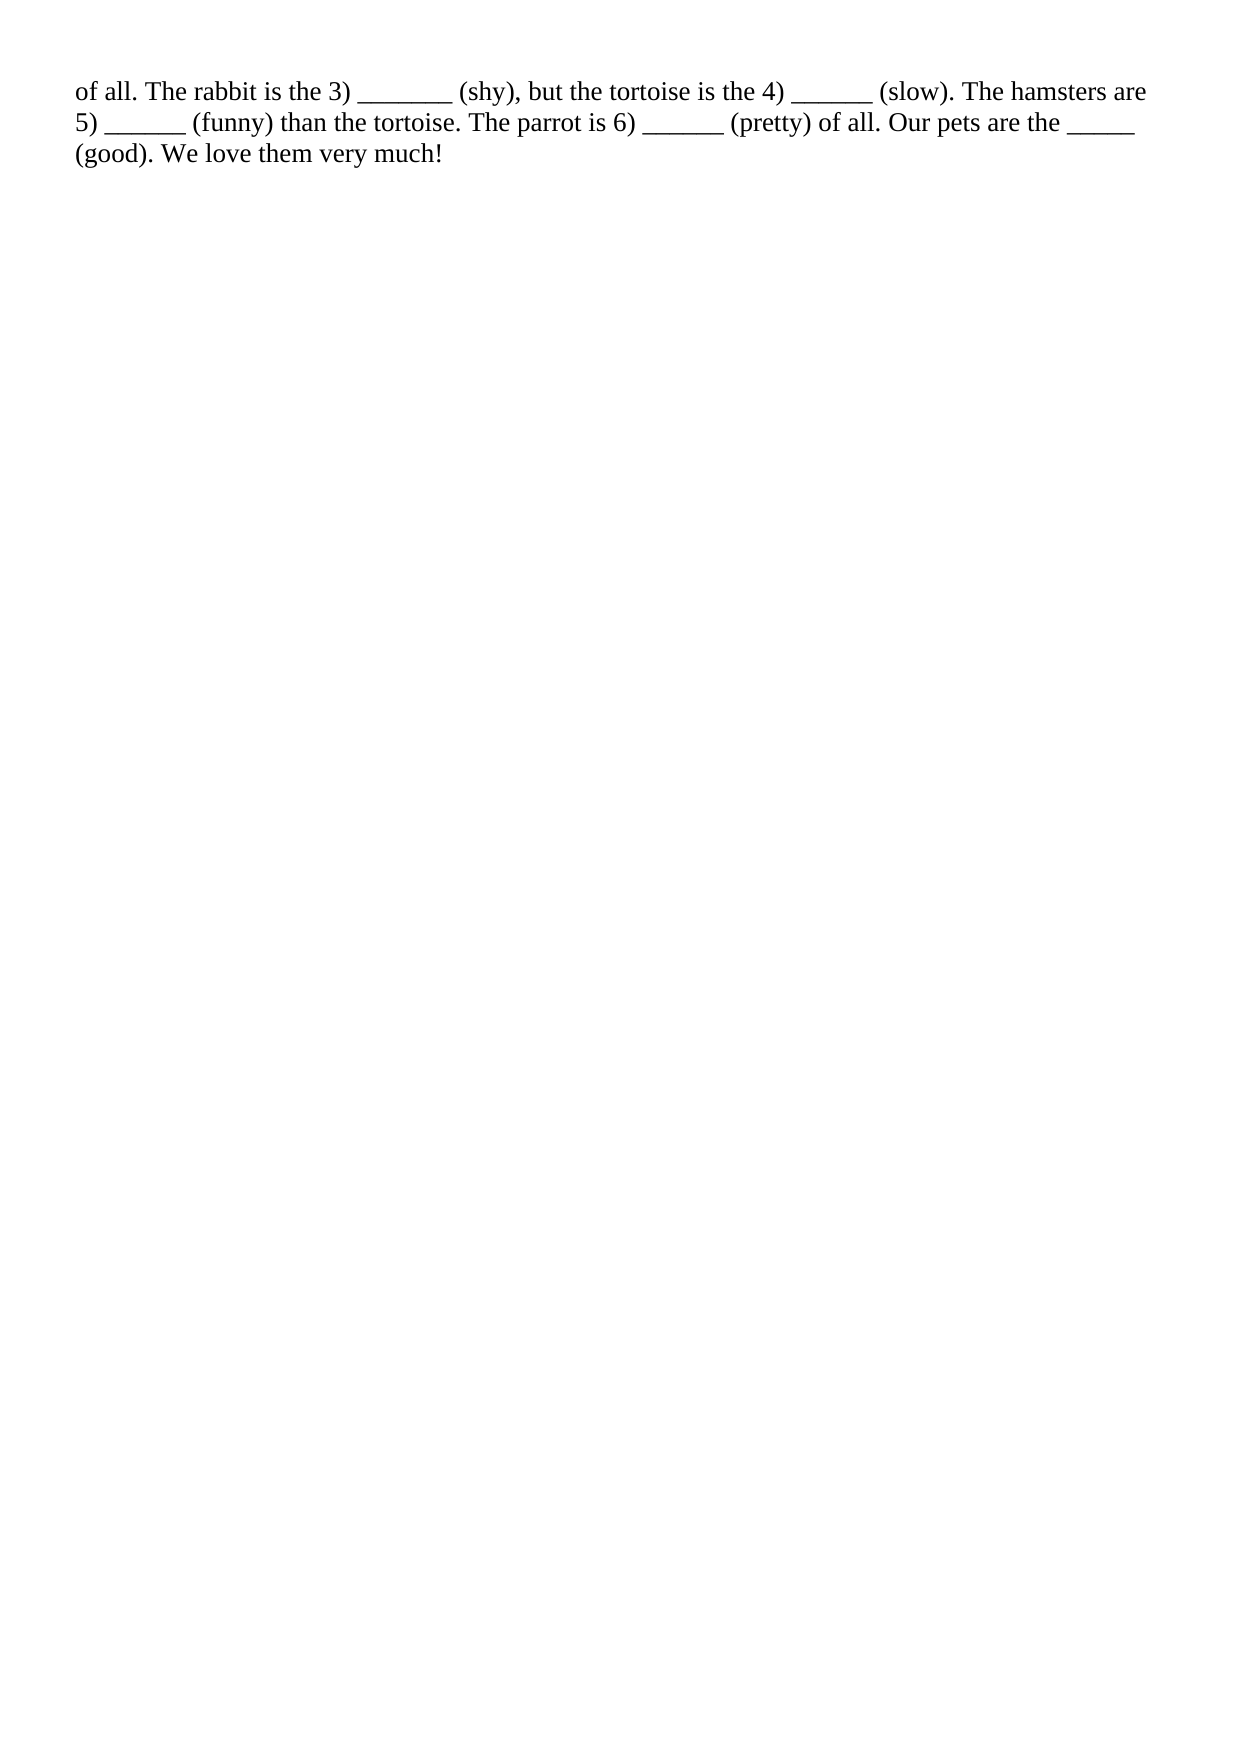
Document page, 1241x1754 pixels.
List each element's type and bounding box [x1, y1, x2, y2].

text [75, 75, 1165, 168]
